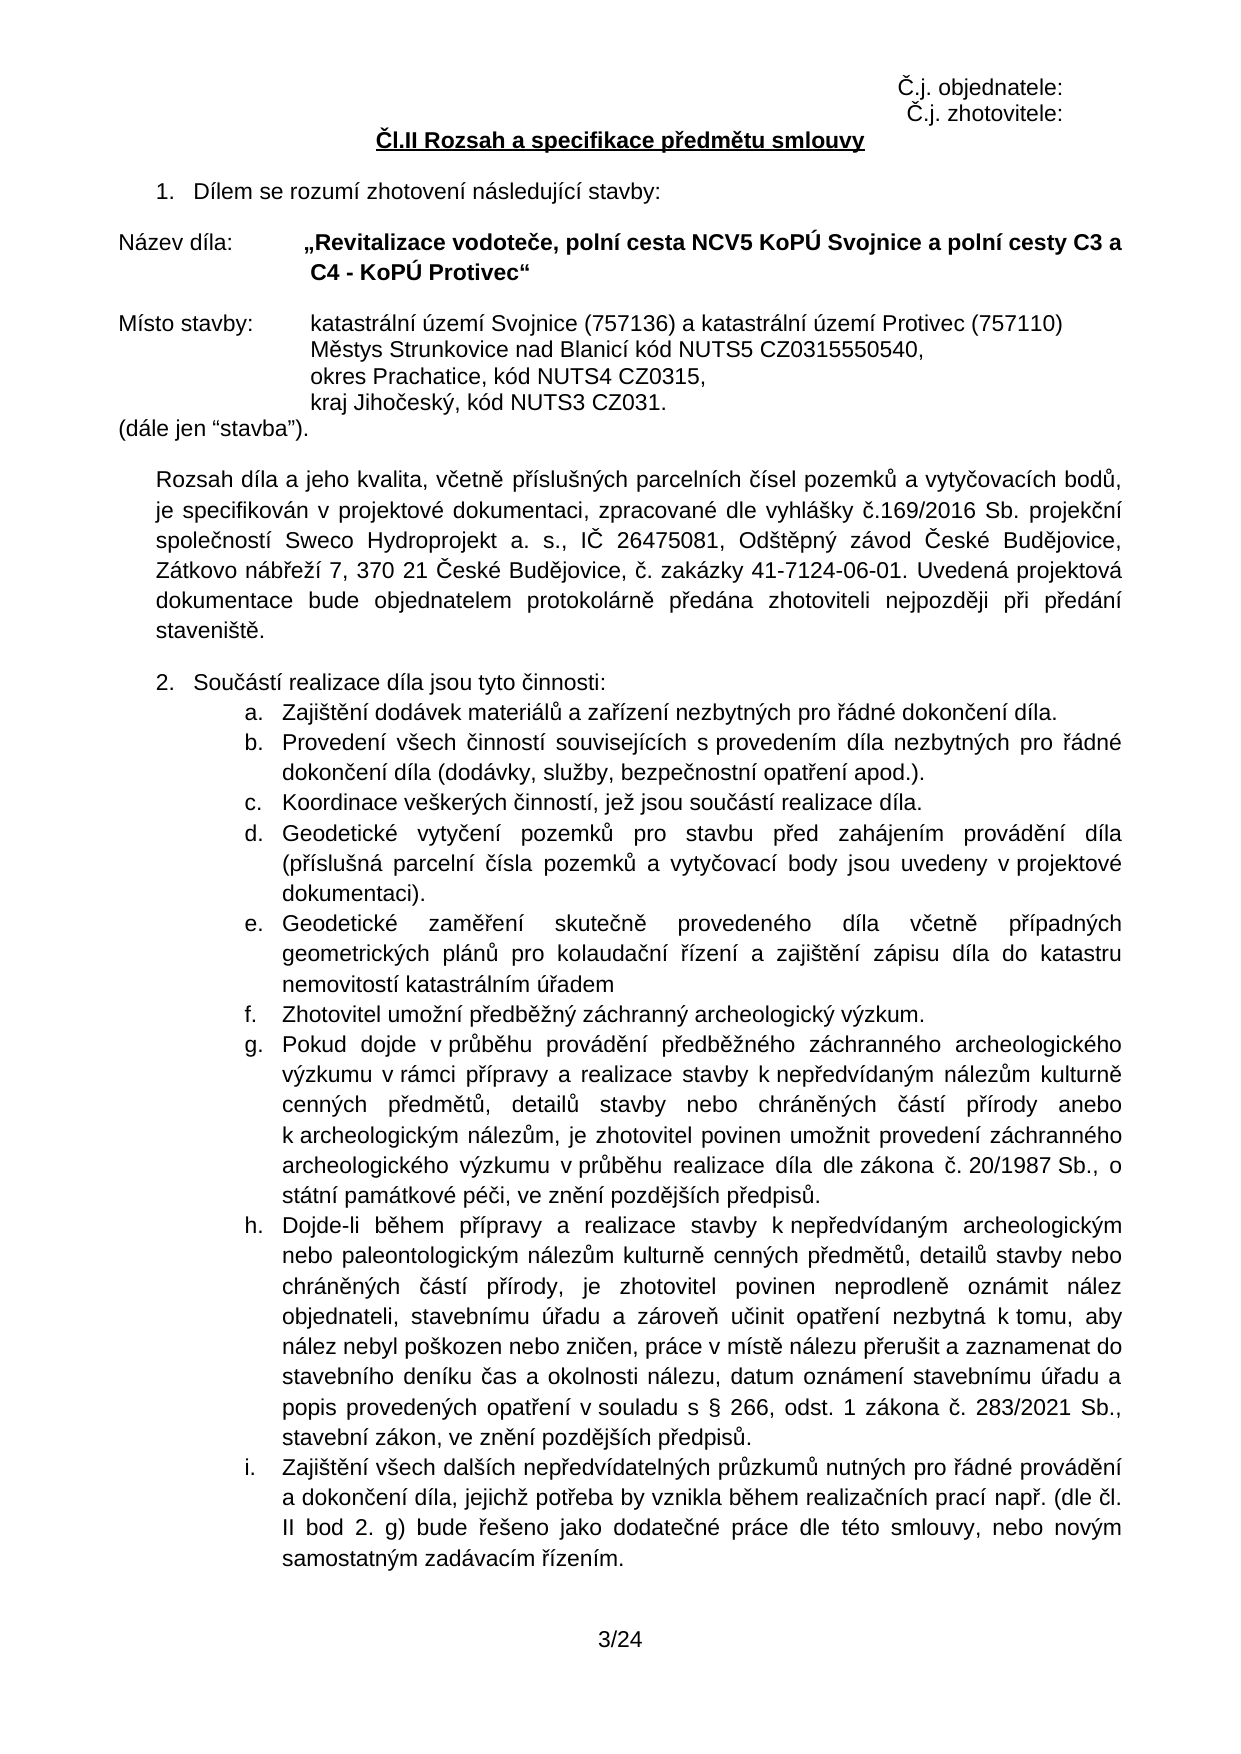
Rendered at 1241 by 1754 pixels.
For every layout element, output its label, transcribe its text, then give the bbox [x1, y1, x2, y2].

list Dojde-li během přípravy a realizace stavby k nepředvídaným archeologickým nebo paleontologickým nálezům kulturně cenných předmětů, detailů stavby nebo chráněných částí přírody, je zhotovitel povinen neprodleně oznámit nález objednateli, stavebnímu úřadu a zároveň učinit opatření nezbytná k tomu, aby nález nebyl poškozen nebo zničen, práce v místě nálezu přerušit a zaznamenat do stavebního deníku čas a okolnosti nálezu, datum oznámení stavebnímu úřadu a popis provedených opatření v souladu s § 266, odst. 1 zákona č. 283/2021 Sb., stavební zákon, ve znění pozdějších předpisů. [244, 1212, 1122, 1450]
text (dále jen “stavba”). [118, 415, 1122, 442]
list Provedení všech činností souvisejících s provedením díla nezbytných pro řádné dokončení díla (dodávky, služby, bezpečnostní opatření apod.). [244, 729, 1122, 785]
list Geodetické zaměření skutečně provedeného díla včetně případných geometrických plánů pro kolaudační řízení a zajištění zápisu díla do katastru nemovitostí katastrálním úřadem [244, 910, 1122, 997]
text Rozsah díla a jeho kvalita, včetně příslušných parcelních čísel pozemků a vytyčovacích bodů, je specifikován v projektové dokumentaci, zpracované dle vyhlášky č.169/2016 Sb. projekční společností Sweco Hydroprojekt a. s., IČ 26475081, Odštěpný závod České Budějovice, Zátkovo nábřeží 7, 370 21 České Budějovice, č. zakázky 41-7124-06-01. Uvedená projektová dokumentace bude objednatelem protokolárně předána zhotoviteli nejpozději při předání staveniště. [156, 466, 1122, 644]
list Zajištění dodávek materiálů a zařízení nezbytných pro řádné dokončení díla. [244, 699, 1122, 725]
list Dílem se rozumí zhotovení následující stavby: [156, 178, 1122, 204]
text Městys Strunkovice nad Blanicí kód NUTS5 CZ0315550540, [310, 336, 1122, 363]
text kraj Jihočeský, kód NUTS3 CZ031. [310, 389, 1122, 415]
text Čl.II Rozsah a specifikace předmětu smlouvy [118, 127, 1122, 153]
text Název díla: „Revitalizace vodoteče, polní cesta NCV5 KoPÚ Svojnice a polní cesty C3 a C4 - KoPÚ Protivec“ [118, 229, 1122, 285]
list Součástí realizace díla jsou tyto činnosti: [156, 668, 1122, 695]
list Koordinace veškerých činností, jež jsou součástí realizace díla. [244, 789, 1122, 816]
text okres Prachatice, kód NUTS4 CZ0315, [310, 363, 1122, 389]
list Zajištění všech dalších nepředvídatelných průzkumů nutných pro řádné provádění a dokončení díla, jejichž potřeba by vznikla během realizačních prací např. (dle čl. II bod 2. g) bude řešeno jako dodatečné práce dle této smlouvy, nebo novým samostatným zadávacím řízením. [244, 1454, 1122, 1571]
list Zhotovitel umožní předběžný záchranný archeologický výzkum. [244, 1001, 1122, 1027]
text Místo stavby: katastrální území Svojnice (757136) a katastrální území Protivec (757110) [118, 310, 1122, 336]
list Geodetické vytyčení pozemků pro stavbu před zahájením provádění díla (příslušná parcelní čísla pozemků a vytyčovací body jsou uvedeny v projektové dokumentaci). [244, 819, 1122, 906]
list Pokud dojde v průběhu provádění předběžného záchranného archeologického výzkumu v rámci přípravy a realizace stavby k nepředvídaným nálezům kulturně cenných předmětů, detailů stavby nebo chráněných částí přírody anebo k archeologickým nálezům, je zhotovitel povinen umožnit provedení záchranného archeologického výzkumu v průběhu realizace díla dle zákona č. 20/1987 Sb., o státní památkové péči, ve znění pozdějších předpisů. [244, 1031, 1122, 1208]
